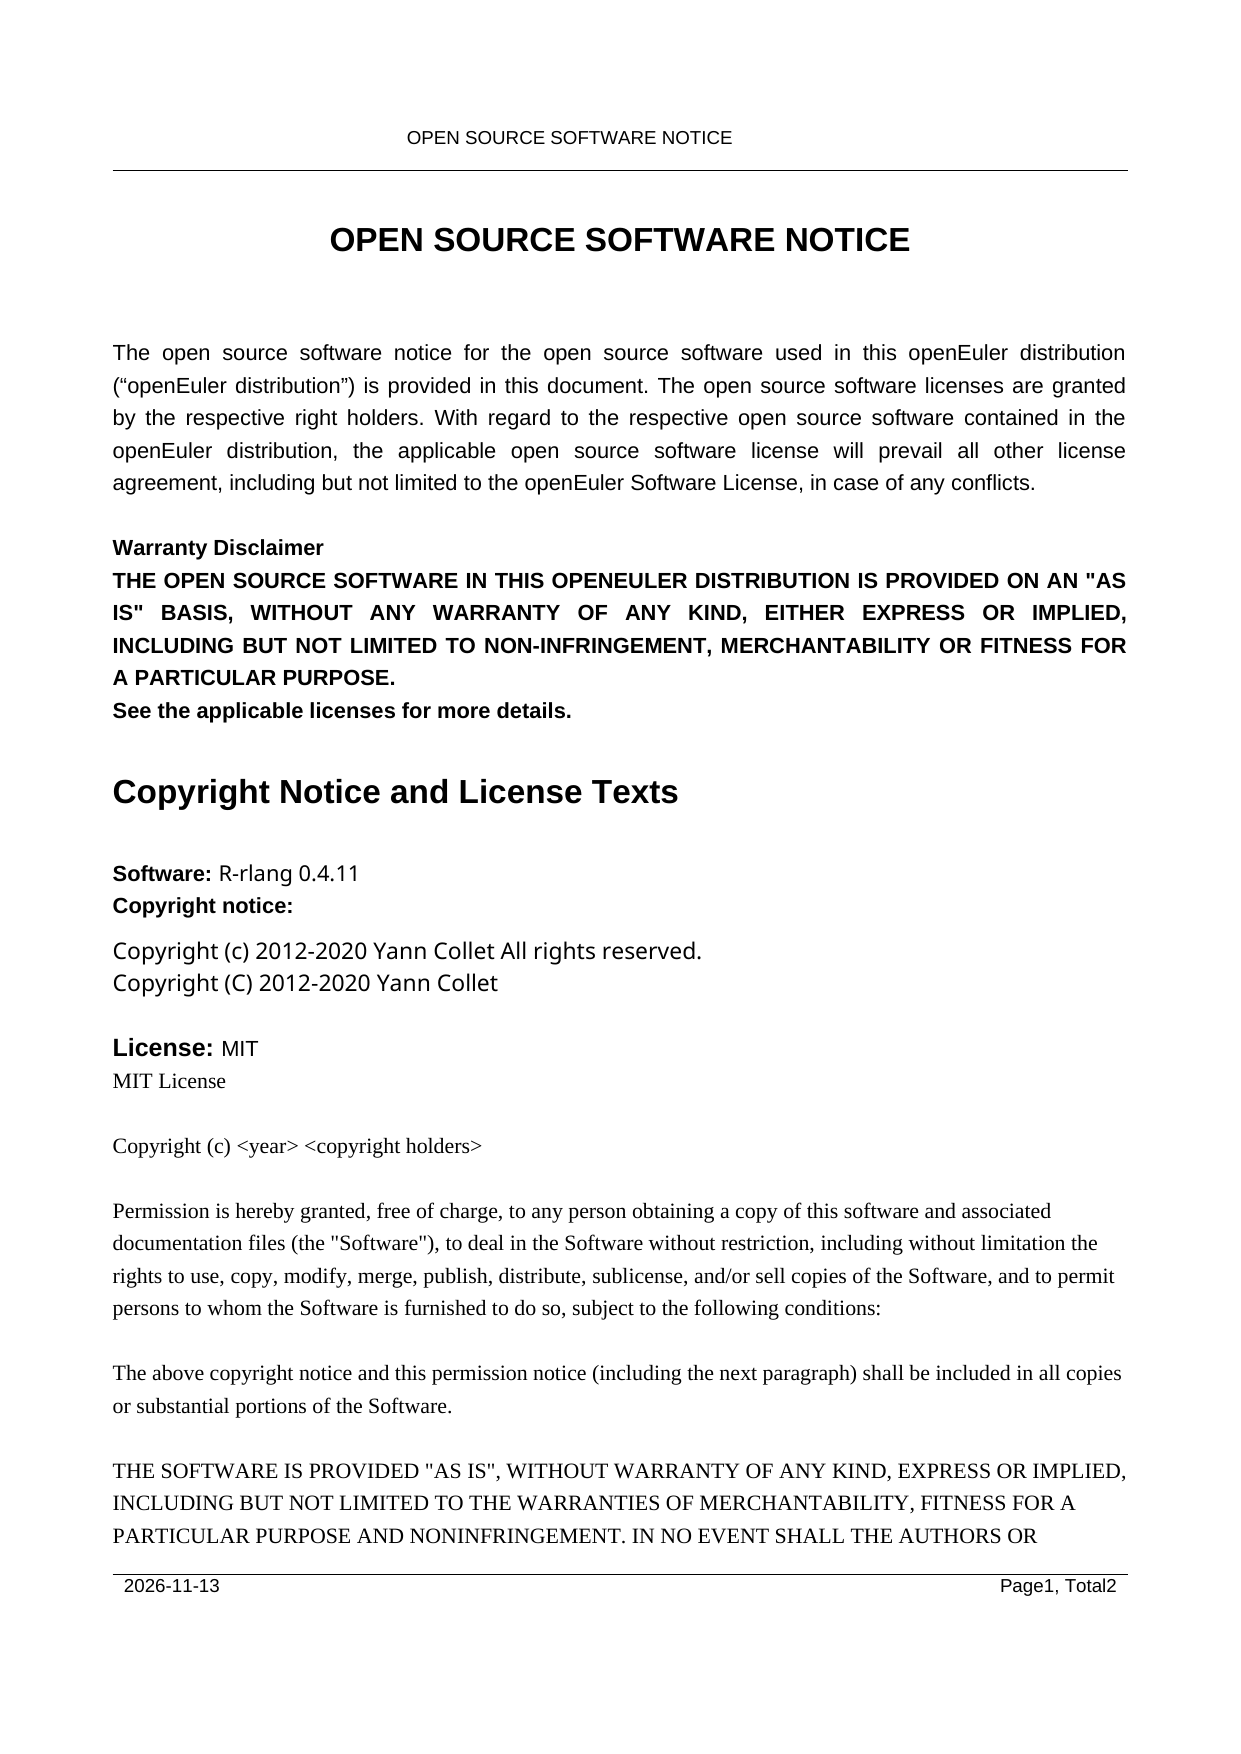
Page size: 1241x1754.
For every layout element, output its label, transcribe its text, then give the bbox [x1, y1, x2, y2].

text Warranty Disclaimer [112, 531, 1128, 564]
text THE OPEN SOURCE SOFTWARE IN THIS OPENEULER DISTRIBUTION IS PROVIDED ON AN "AS IS" BASIS, WITHOUT ANY WARRANTY OF ANY KIND, EITHER EXPRESS OR IMPLIED, INCLUDING BUT NOT LIMITED TO NON-INFRINGEMENT, MERCHANTABILITY OR FITNESS FOR A PARTICULAR PURPOSE. See the applicable licenses for more details. [112, 564, 1128, 726]
title Software: R-rlang 0.4.11 [112, 856, 1128, 889]
text Copyright Notice and License Texts [112, 759, 1128, 824]
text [112, 1064, 1128, 1551]
text OPEN SOURCE SOFTWARE NOTICE [112, 206, 1128, 271]
text The open source software notice for the open source software used in this openEuler distribution (“openEuler distribution”) is provided in this document. The open source software licenses are granted by the respective right holders. With regard to the respective open source software contained in the openEuler distribution, the applicable open source software license will prevail all other license agreement, including but not limited to the openEuler Software License, in case of any conflicts. [112, 336, 1128, 499]
text Copyright notice: [112, 889, 1128, 921]
text License: MIT [112, 1031, 1128, 1064]
text Copyright (c) 2012-2020 Yann Collet All rights reserved. Copyright (C) 2012-2020 Yann Collet [112, 934, 1128, 1031]
